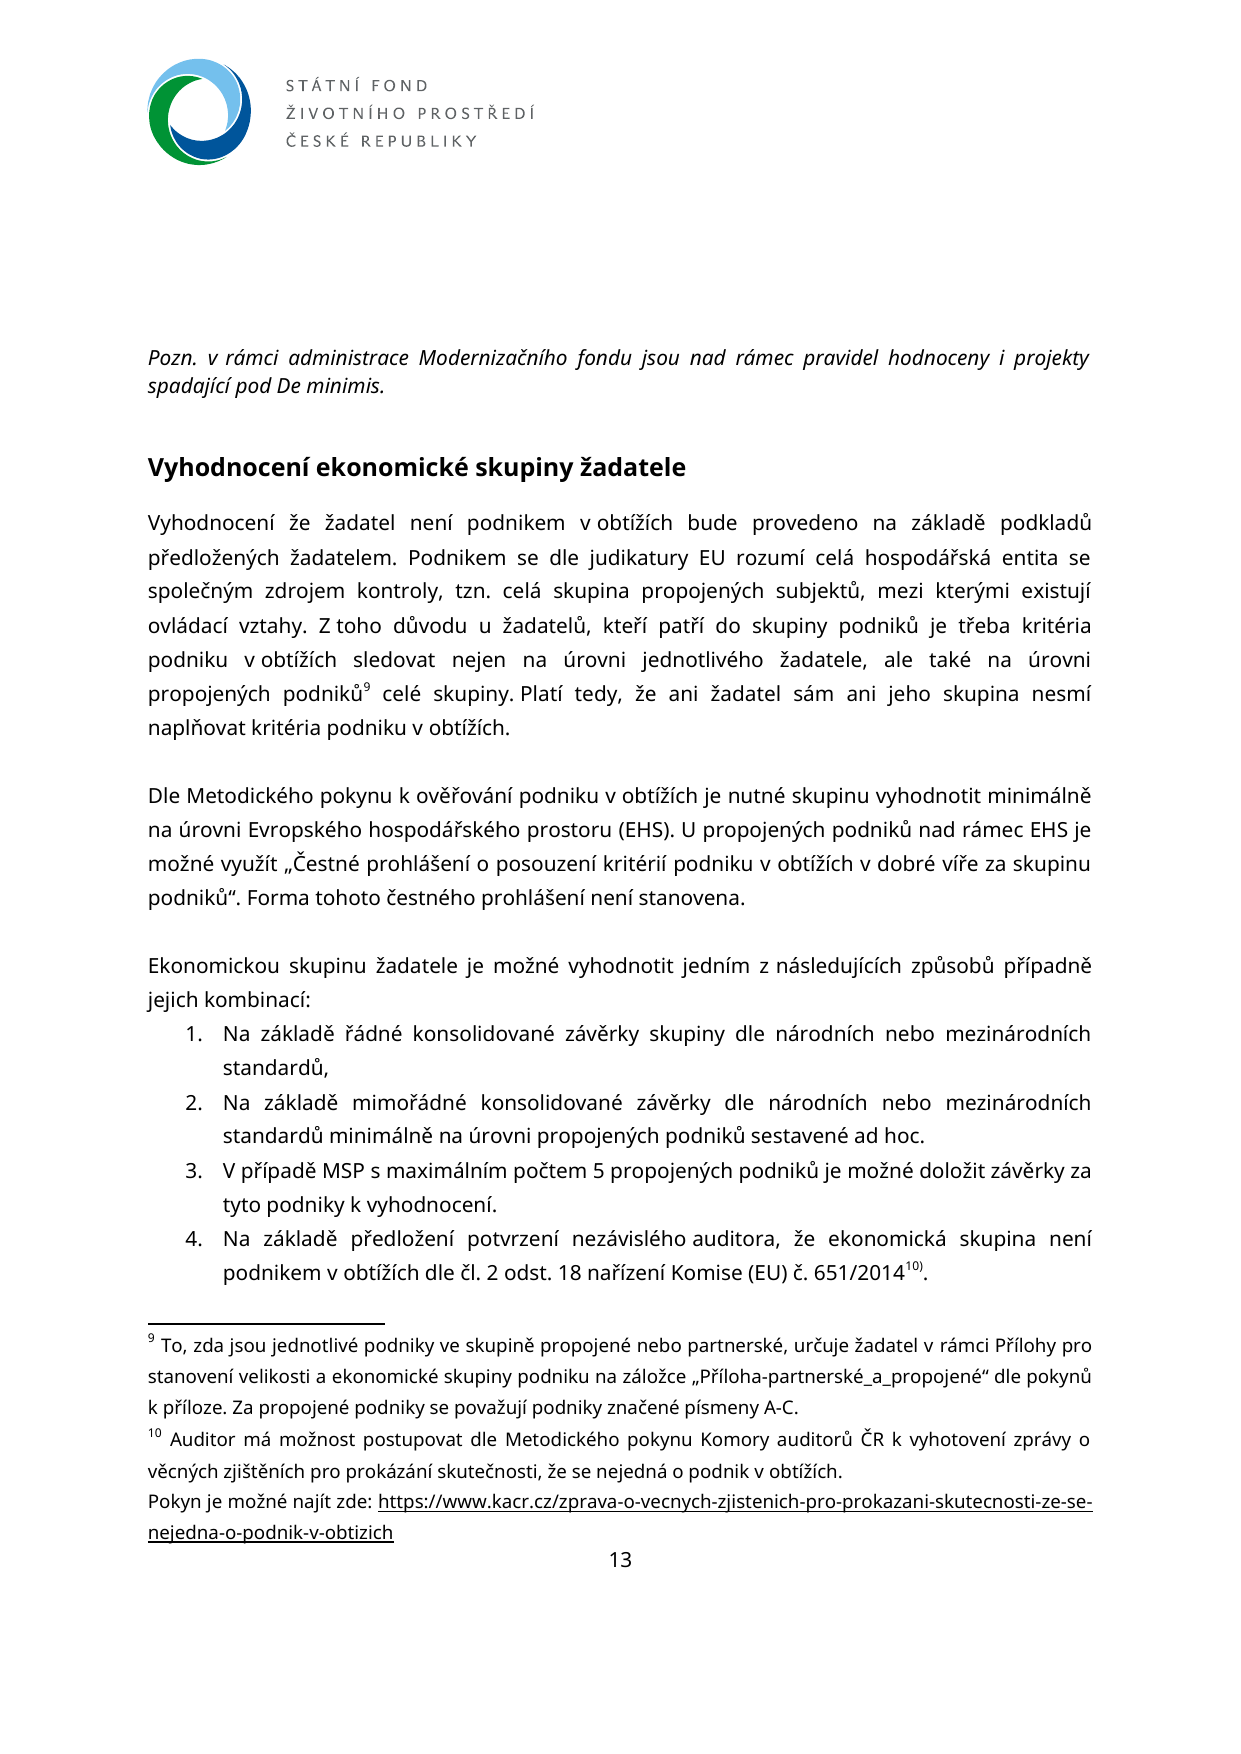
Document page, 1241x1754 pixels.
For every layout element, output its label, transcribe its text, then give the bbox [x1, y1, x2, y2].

text Ekonomickou skupinu žadatele je možné vyhodnotit jedním z následujících způsobů případně jejich kombinací: [148, 951, 1092, 1014]
list Na základě řádné konsolidované závěrky skupiny dle národních nebo mezinárodních standardů, [185, 1019, 1092, 1082]
text Dle Metodického pokynu k ověřování podniku v obtížích je nutné skupinu vyhodnotit minimálně na úrovni Evropského hospodářského prostoru (EHS). U propojených podniků nad rámec EHS je možné využít „Čestné prohlášení o posouzení kritérií podniku v obtížích v dobré víře za skupinu podniků“. Forma tohoto čestného prohlášení není stanovena. [148, 781, 1092, 912]
list Na základě mimořádné konsolidované závěrky dle národních nebo mezinárodních standardů minimálně na úrovni propojených podniků sestavené ad hoc. [185, 1088, 1092, 1150]
list Pozn. v rámci administrace Modernizačního fondu jsou nad rámec pravidel hodnoceny i projekty spadající pod De minimis. [148, 343, 1092, 399]
list Na základě předložení potvrzení nezávislého auditora, že ekonomická skupina není podnikem v obtížích dle čl. 2 odst. 18 nařízení Komise (EU) č. 651/2014). [185, 1224, 1092, 1286]
list Vyhodnocení ekonomické skupiny žadatele [148, 449, 1092, 483]
text Vyhodnocení že žadatel není podnikem v obtížích bude provedeno na základě podkladů předložených žadatelem. Podnikem se dle judikatury EU rozumí celá hospodářská entita se společným zdrojem kontroly, tzn. celá skupina propojených subjektů, mezi kterými existují ovládací vztahy. Z toho důvodu u žadatelů, kteří patří do skupiny podniků je třeba kritéria podniku v obtížích sledovat nejen na úrovni jednotlivého žadatele, ale také na úrovni propojených podniků celé skupiny. Platí tedy, že ani žadatel sám ani jeho skupina nesmí naplňovat kritéria podniku v obtížích. [148, 508, 1092, 741]
list V případě MSP s maximálním počtem 5 propojených podniků je možné doložit závěrky za tyto podniky k vyhodnocení. [185, 1156, 1092, 1218]
